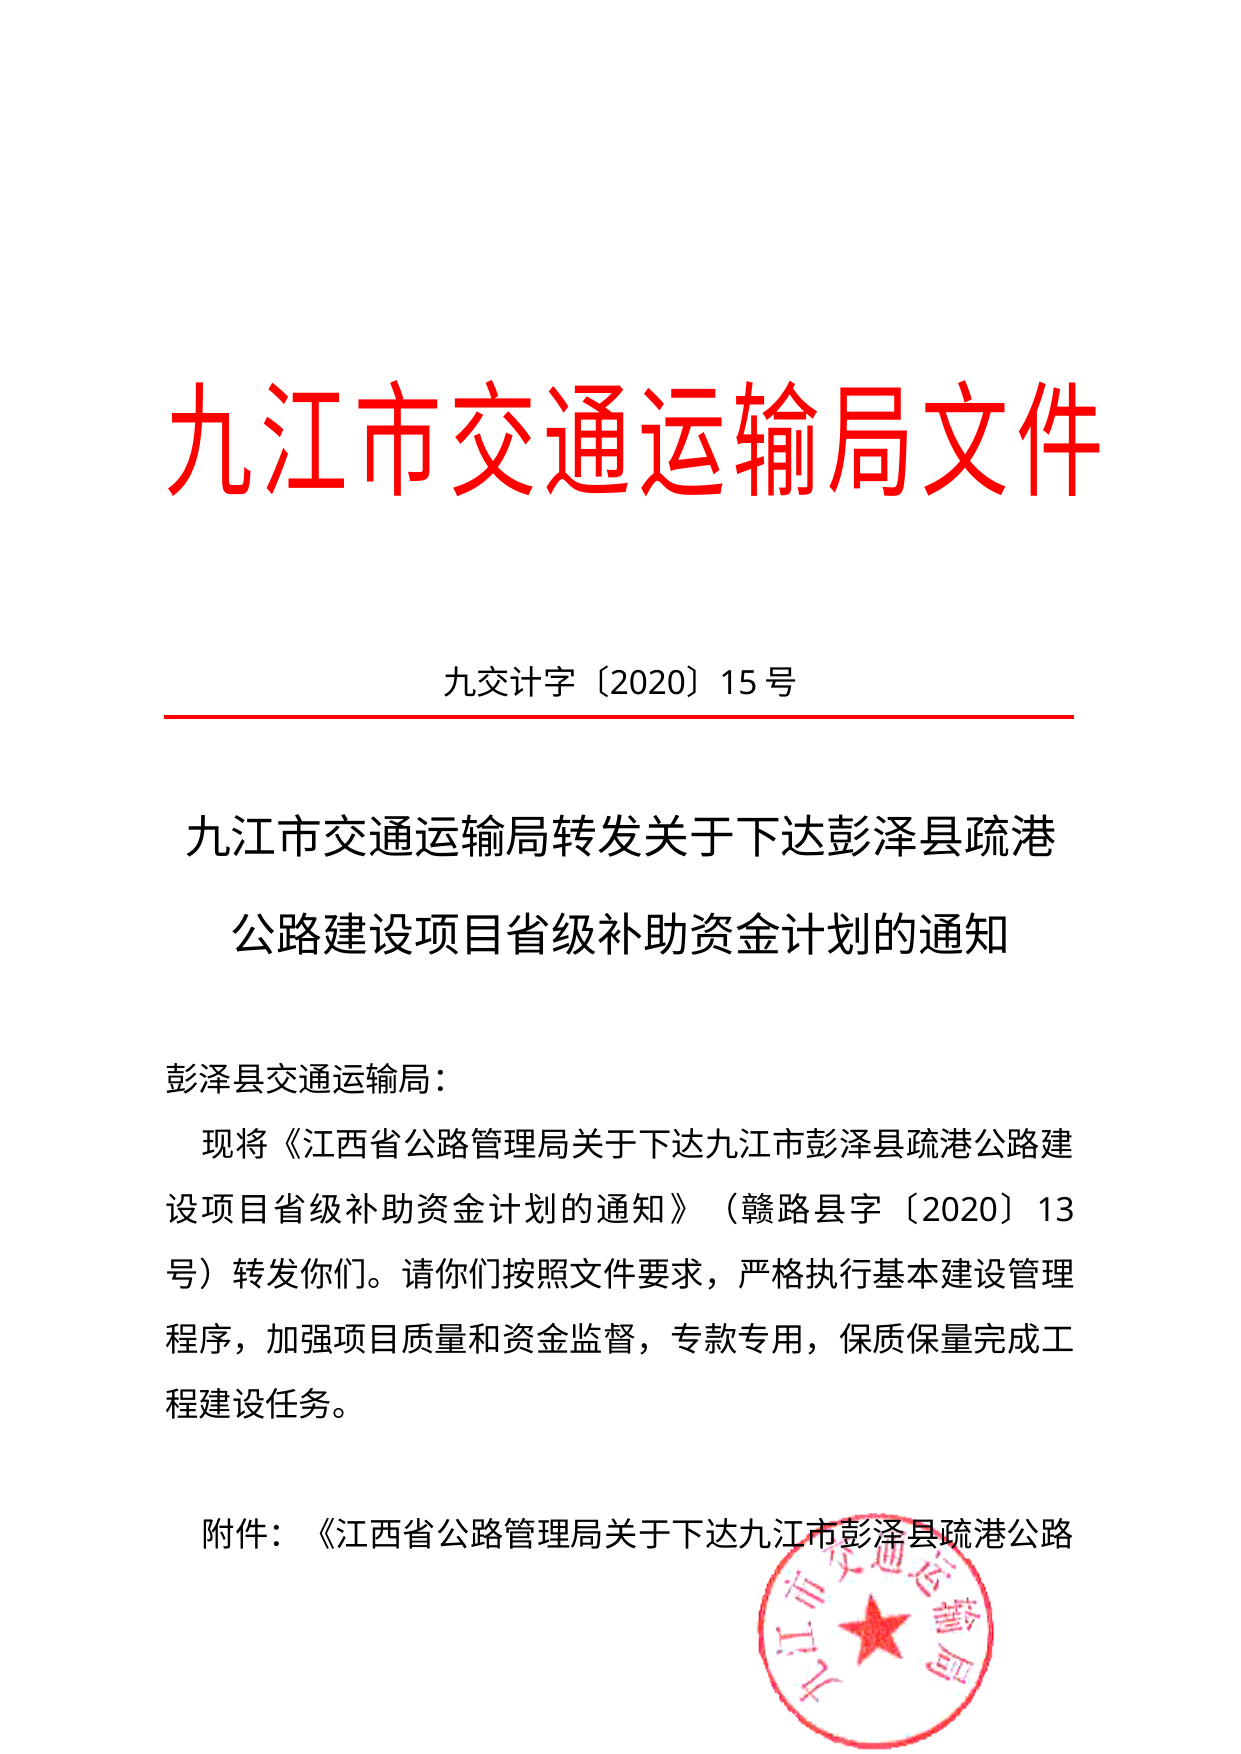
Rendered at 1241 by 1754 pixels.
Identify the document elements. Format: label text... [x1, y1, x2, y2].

text 九交计字〔2020〕15号 [165, 595, 1075, 720]
text 九江市交通运输局转发关于下达彭泽县疏港公路建设项目省级补助资金计划的通知 [165, 785, 1075, 980]
picture [756, 1565, 997, 1751]
text 附件：《江西省公路管理局关于下达九江市彭泽县疏港公路建设项目省级补助资金计划的通知》（赣路县字〔2020〕13号） [165, 1500, 1075, 1565]
text 彭泽县交通运输局： [165, 1045, 1075, 1110]
text 九江市交通运输局文件 [165, 335, 1105, 530]
text 现将《江西省公路管理局关于下达九江市彭泽县疏港公路建设项目省级补助资金计划的通知》（赣路县字〔2020〕13号）转发你们。请你们按照文件要求，严格执行基本建设管理程序，加强项目质量和资金监督，专款专用，保质保量完成工程建设任务。 [165, 1110, 1075, 1435]
